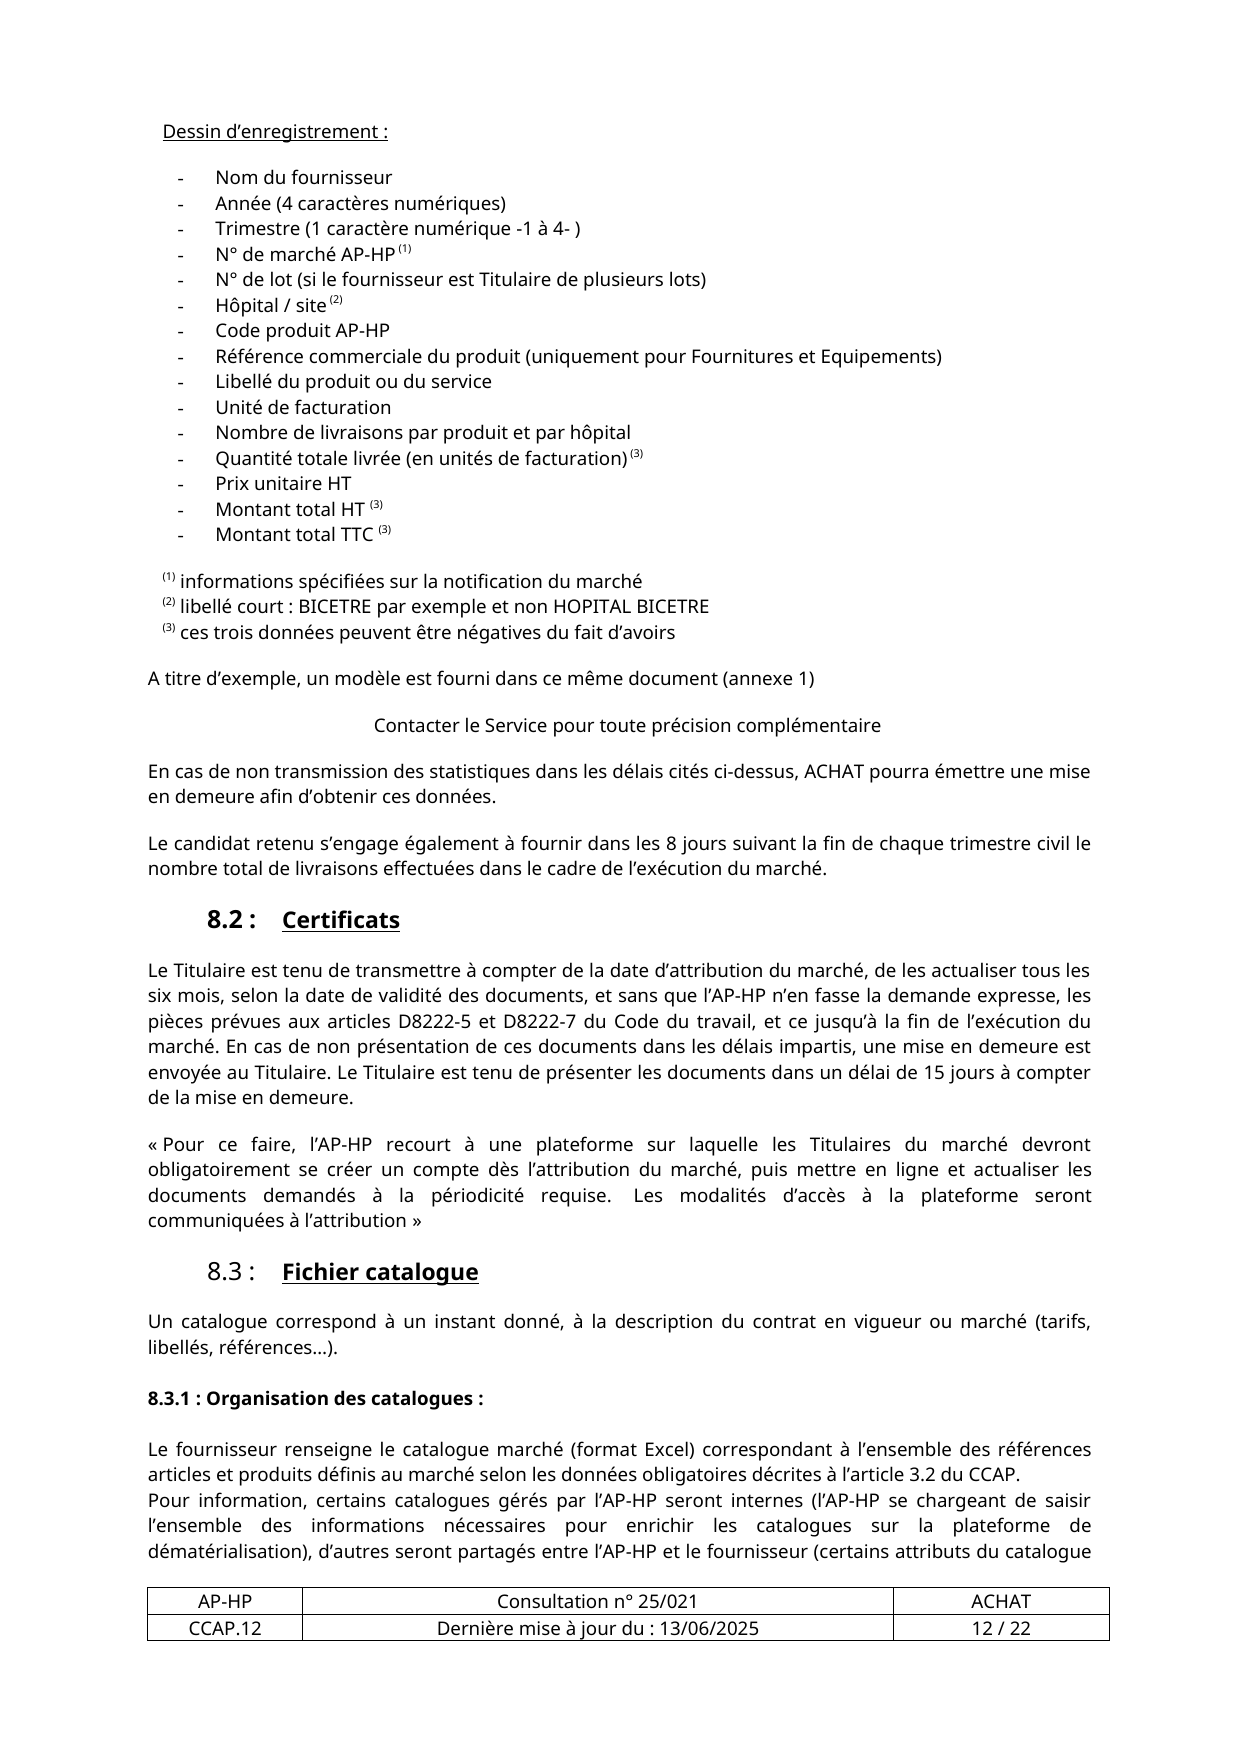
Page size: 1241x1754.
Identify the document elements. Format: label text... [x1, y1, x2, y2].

list Libellé du produit ou du service [177, 369, 1092, 394]
text Le Titulaire est tenu de transmettre à compter de la date d’attribution du marché, de les actualiser tous les six mois, selon la date de validité des documents, et sans que l’AP-HP n’en fasse la demande expresse, les pièces prévues aux articles D8222-5 et D8222-7 du Code du travail, et ce jusqu’à la fin de l’exécution du marché. En cas de non présentation de ces documents dans les délais impartis, une mise en demeure est envoyée au Titulaire. Le Titulaire est tenu de présenter les documents dans un délai de 15 jours à compter de la mise en demeure. [148, 957, 1092, 1110]
text 8.3.1 : Organisation des catalogues : [148, 1385, 1092, 1411]
text Le fournisseur renseigne le catalogue marché (format Excel) correspondant à l’ensemble des références articles et produits définis au marché selon les données obligatoires décrites à l’article 3.2 du CCAP. [148, 1436, 1092, 1487]
text (3) ces trois données peuvent être négatives du fait d’avoirs [162, 619, 1092, 645]
text Dessin d’enregistrement : [162, 118, 1092, 144]
list Prix unitaire HT [177, 471, 1092, 496]
list Nombre de livraisons par produit et par hôpital [177, 420, 1092, 445]
text A titre d’exemple, un modèle est fourni dans ce même document (annexe 1) [148, 666, 1092, 691]
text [148, 1487, 1092, 1564]
text Contacter le Service pour toute précision complémentaire [162, 712, 1092, 737]
list Année (4 caractères numériques) [177, 190, 1092, 216]
text « Pour ce faire, l’AP-HP recourt à une plateforme sur laquelle les Titulaires du marché devront obligatoirement se créer un compte dès l’attribution du marché, puis mettre en ligne et actualiser les documents demandés à la périodicité requise. Les modalités d’accès à la plateforme seront communiquées à l’attribution » [148, 1131, 1092, 1233]
subtitle Certificats [207, 902, 1092, 936]
list Montant total HT (3) [177, 496, 1092, 522]
list N° de lot (si le fournisseur est Titulaire de plusieurs lots) [177, 267, 1092, 292]
text Le candidat retenu s’engage également à fournir dans les 8 jours suivant la fin de chaque trimestre civil le nombre total de livraisons effectuées dans le cadre de l’exécution du marché. [148, 830, 1092, 881]
list Quantité totale livrée (en unités de facturation) (3) [177, 445, 1092, 471]
list N° de marché AP-HP (1) [177, 241, 1092, 267]
text En cas de non transmission des statistiques dans les délais cités ci-dessus, ACHAT pourra émettre une mise en demeure afin d’obtenir ces données. [148, 758, 1092, 809]
subtitle Fichier catalogue [207, 1254, 1092, 1288]
list Montant total TTC (3) [177, 522, 1092, 547]
text (1) informations spécifiées sur la notification du marché [162, 568, 1092, 594]
text (2) libellé court : BICETRE par exemple et non HOPITAL BICETRE [162, 594, 1092, 619]
list Trimestre (1 caractère numérique -1 à 4- ) [177, 216, 1092, 241]
list Nom du fournisseur [177, 164, 1092, 190]
list Code produit AP-HP [177, 318, 1092, 343]
list Hôpital / site (2) [177, 292, 1092, 318]
list Unité de facturation [177, 394, 1092, 420]
list Référence commerciale du produit (uniquement pour Fournitures et Equipements) [177, 343, 1092, 369]
text Un catalogue correspond à un instant donné, à la description du contrat en vigueur ou marché (tarifs, libellés, références…). [148, 1309, 1092, 1360]
